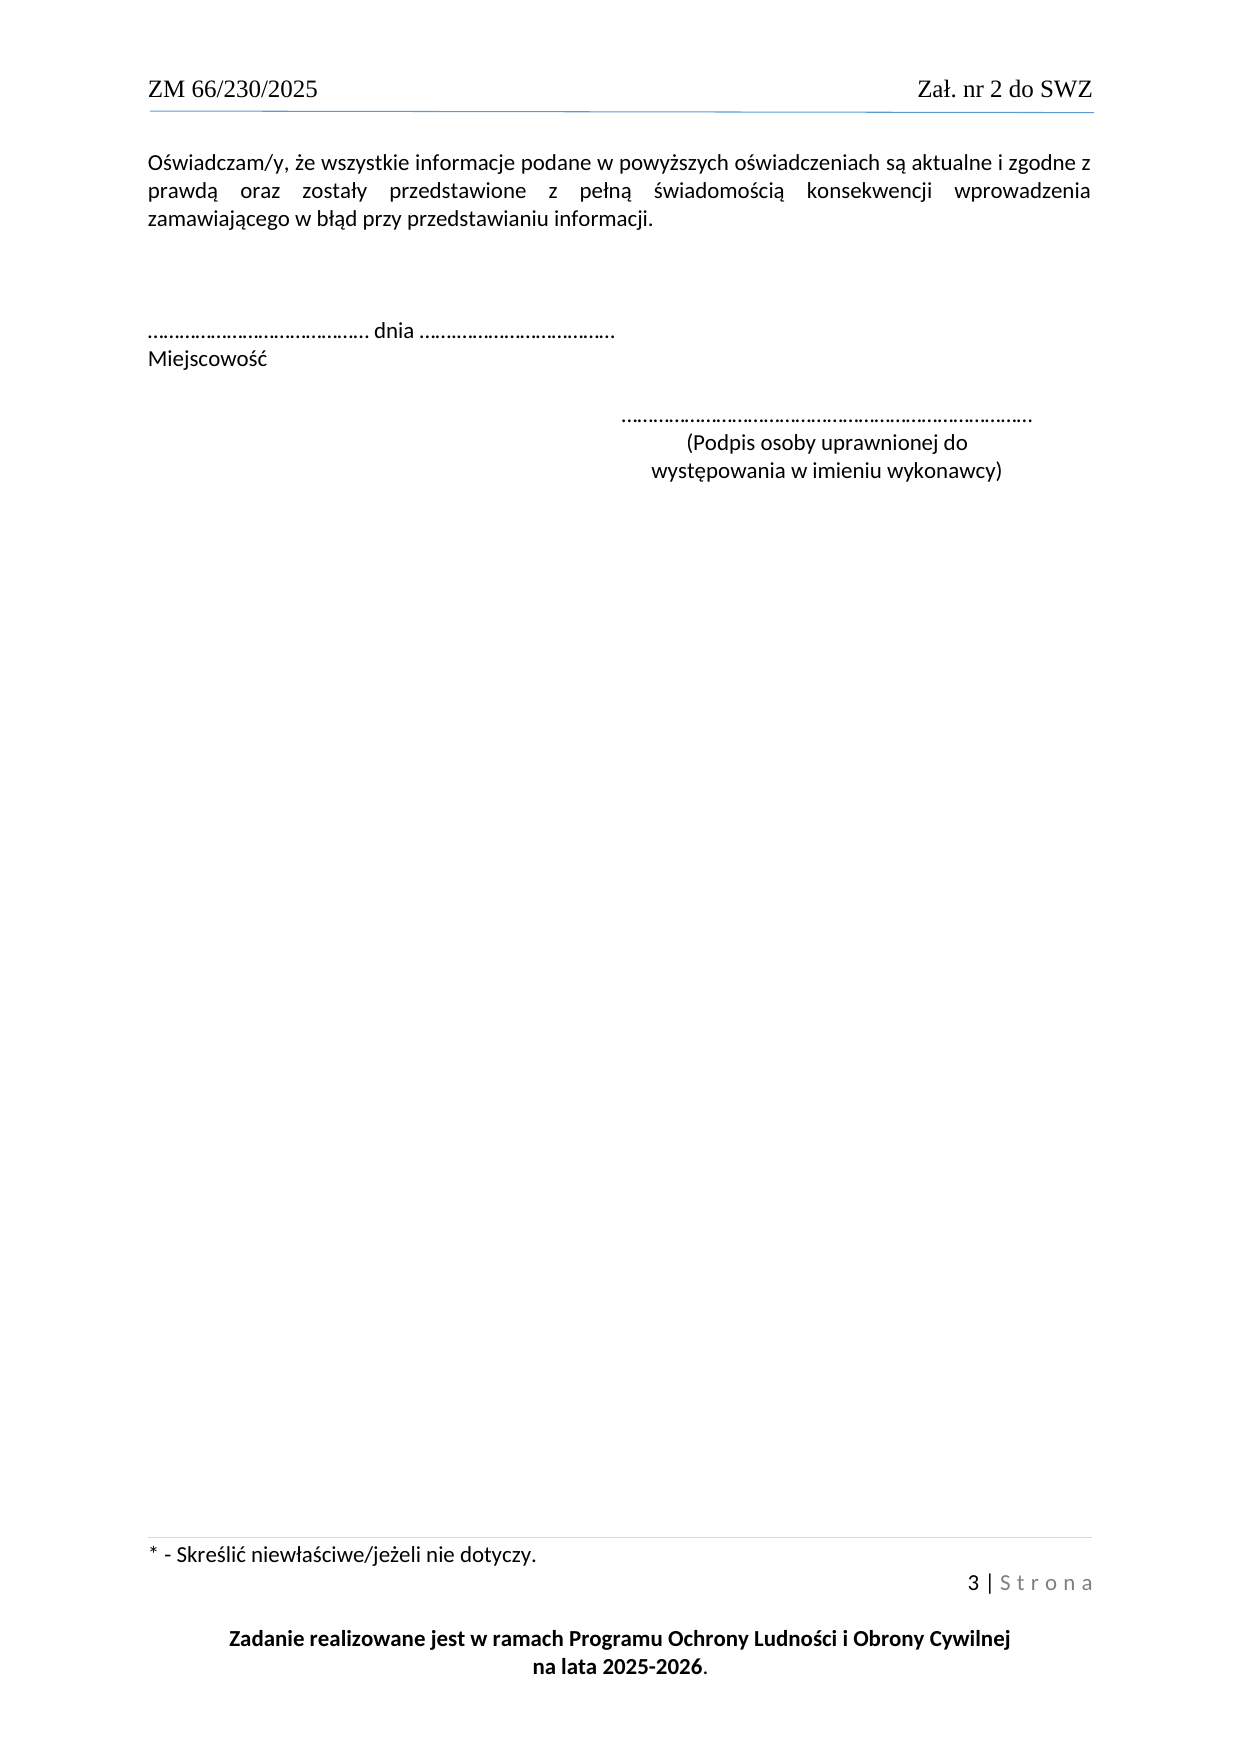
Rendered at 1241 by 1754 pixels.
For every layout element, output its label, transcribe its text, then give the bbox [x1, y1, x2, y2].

text …………………………………… dnia …….………………………… [148, 316, 1092, 344]
text …………………………………………………………………… [148, 400, 1092, 428]
text Miejscowość [148, 344, 1092, 372]
text (Podpis osoby uprawnionej do [148, 428, 1092, 456]
text występowania w imieniu wykonawcy) [148, 456, 1092, 484]
list Oświadczam/y, że wszystkie informacje podane w powyższych oświadczeniach są aktualne i zgodne z prawdą oraz zostały przedstawione z pełną świadomością konsekwencji wprowadzenia zamawiającego w błąd przy przedstawianiu informacji. [148, 148, 1092, 232]
